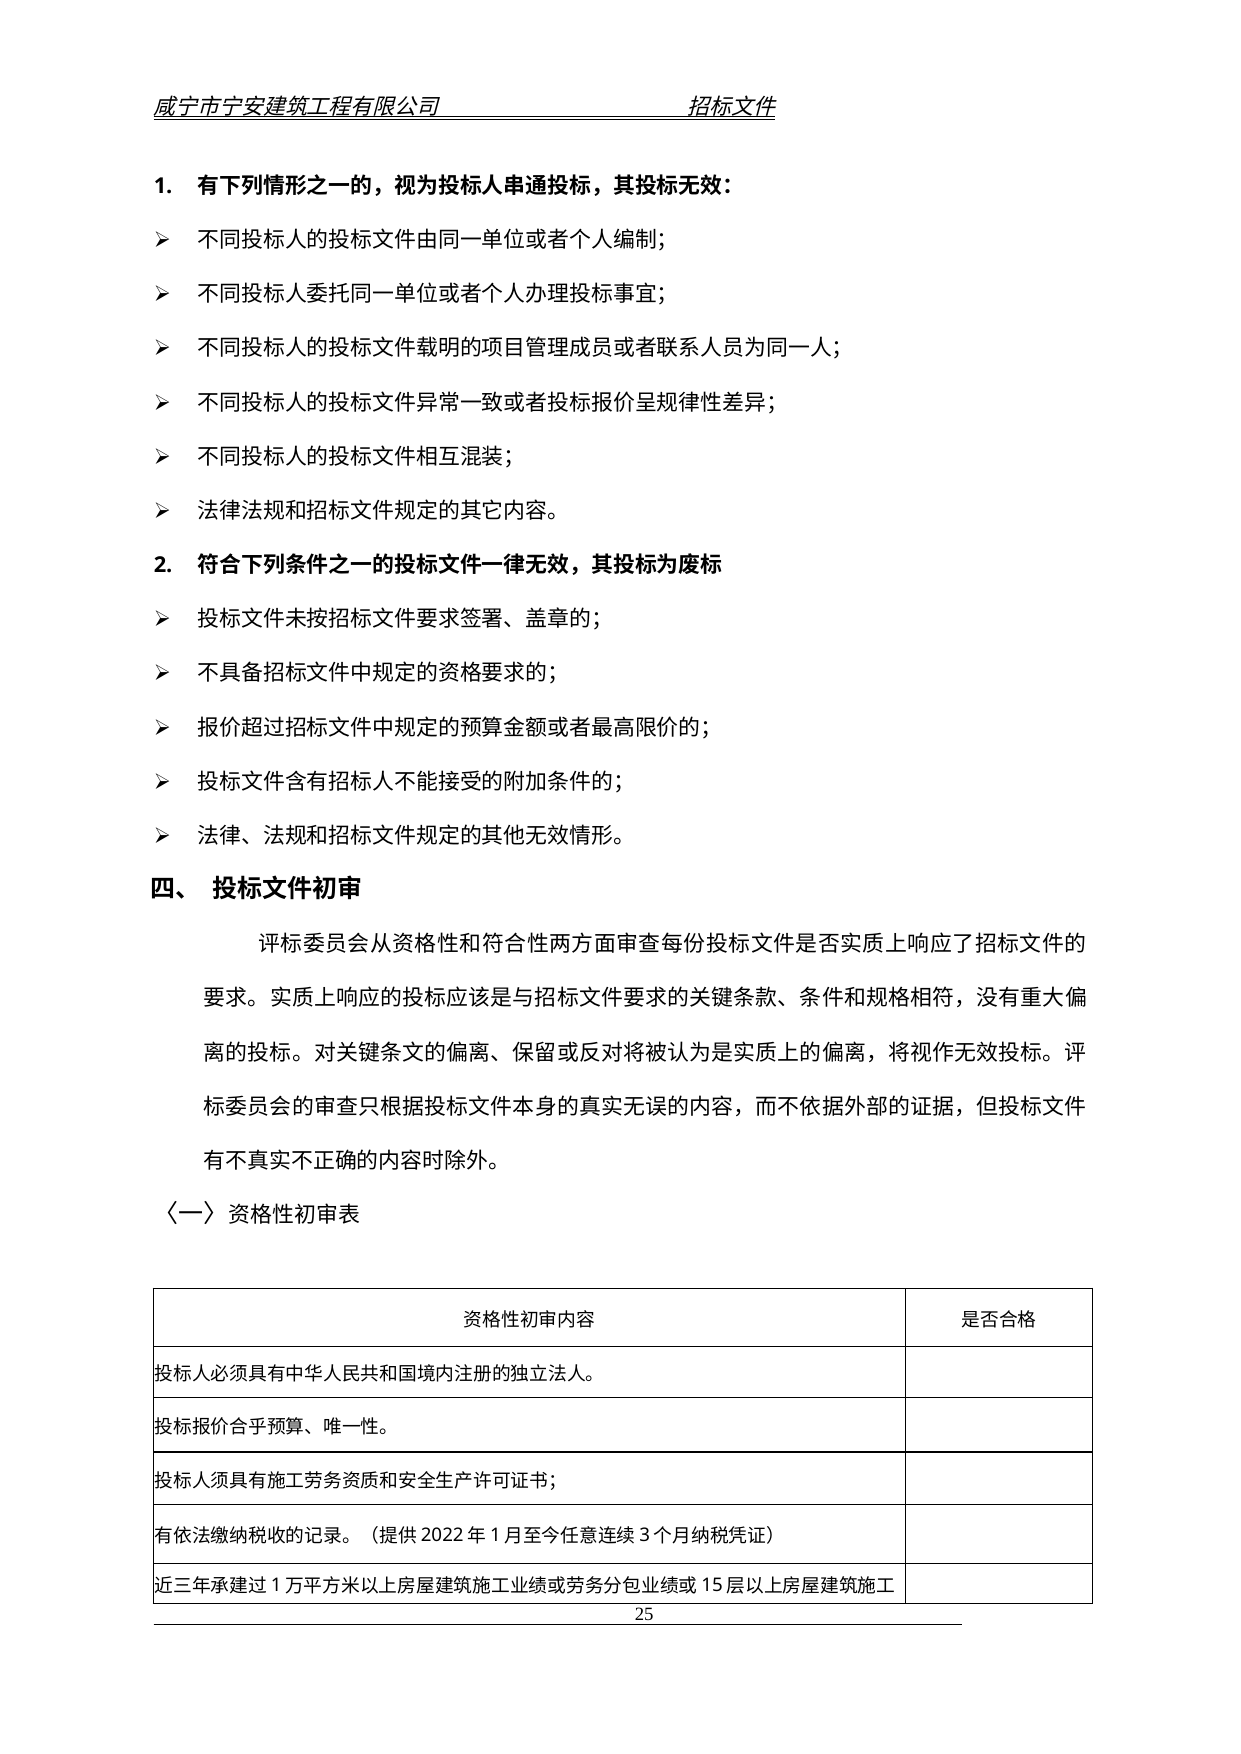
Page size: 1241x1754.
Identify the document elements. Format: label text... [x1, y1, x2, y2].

list 不同投标人的投标文件载明的项目管理成员或者联系人员为同一人； [153, 312, 1066, 367]
table_cell [906, 1398, 1092, 1451]
list 不同投标人的投标文件异常一致或者投标报价呈规律性差异； [153, 367, 1066, 421]
table_cell [906, 1347, 1092, 1397]
list 不同投标人的投标文件相互混装； [153, 421, 1066, 475]
list 投标文件含有招标人不能接受的附加条件的； [153, 746, 1066, 800]
list 不同投标人委托同一单位或者个人办理投标事宜； [153, 258, 1066, 312]
list 法律、法规和招标文件规定的其他无效情形。 [153, 800, 1066, 854]
list 法律法规和招标文件规定的其它内容。 [153, 475, 1066, 529]
list 不同投标人的投标文件由同一单位或者个人编制； [153, 204, 1066, 258]
table_cell 投标人必须具有中华人民共和国境内注册的独立法人。 [154, 1347, 905, 1397]
table_header 是否合格 [906, 1289, 1092, 1346]
text 〈一〉资格性初审表 [153, 1179, 1119, 1233]
table_cell [906, 1453, 1092, 1504]
table_cell 有依法缴纳税收的记录。（提供2022年1月至今任意连续3个月纳税凭证） [154, 1505, 905, 1562]
table_cell [906, 1505, 1092, 1562]
table_cell 投标人须具有施工劳务资质和安全生产许可证书； [154, 1453, 905, 1504]
table_cell 投标报价合乎预算、唯一性。 [154, 1398, 905, 1451]
list 有下列情形之一的，视为投标人串通投标，其投标无效： [153, 150, 1066, 204]
text 评标委员会从资格性和符合性两方面审查每份投标文件是否实质上响应了招标文件的要求。实质上响应的投标应该是与招标文件要求的关键条款、条件和规格相符，没有重大偏离的投标。对关键条文的偏离、保留或反对将被认为是实质上的偏离，将视作无效投标。评标委员会的审查只根据投标文件本身的真实无误的内容，而不依据外部的证据，但投标文件有不真实不正确的内容时除外。 [203, 908, 1087, 1179]
list 符合下列条件之一的投标文件一律无效，其投标为废标 [153, 529, 1066, 583]
table_cell [906, 1564, 1092, 1603]
list 报价超过招标文件中规定的预算金额或者最高限价的； [153, 692, 1066, 746]
list 投标文件未按招标文件要求签署、盖章的； [153, 583, 1066, 637]
list 不具备招标文件中规定的资格要求的； [153, 637, 1066, 692]
list 投标文件初审 [150, 854, 1087, 908]
table_header 资格性初审内容 [154, 1289, 905, 1346]
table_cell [154, 1564, 905, 1603]
